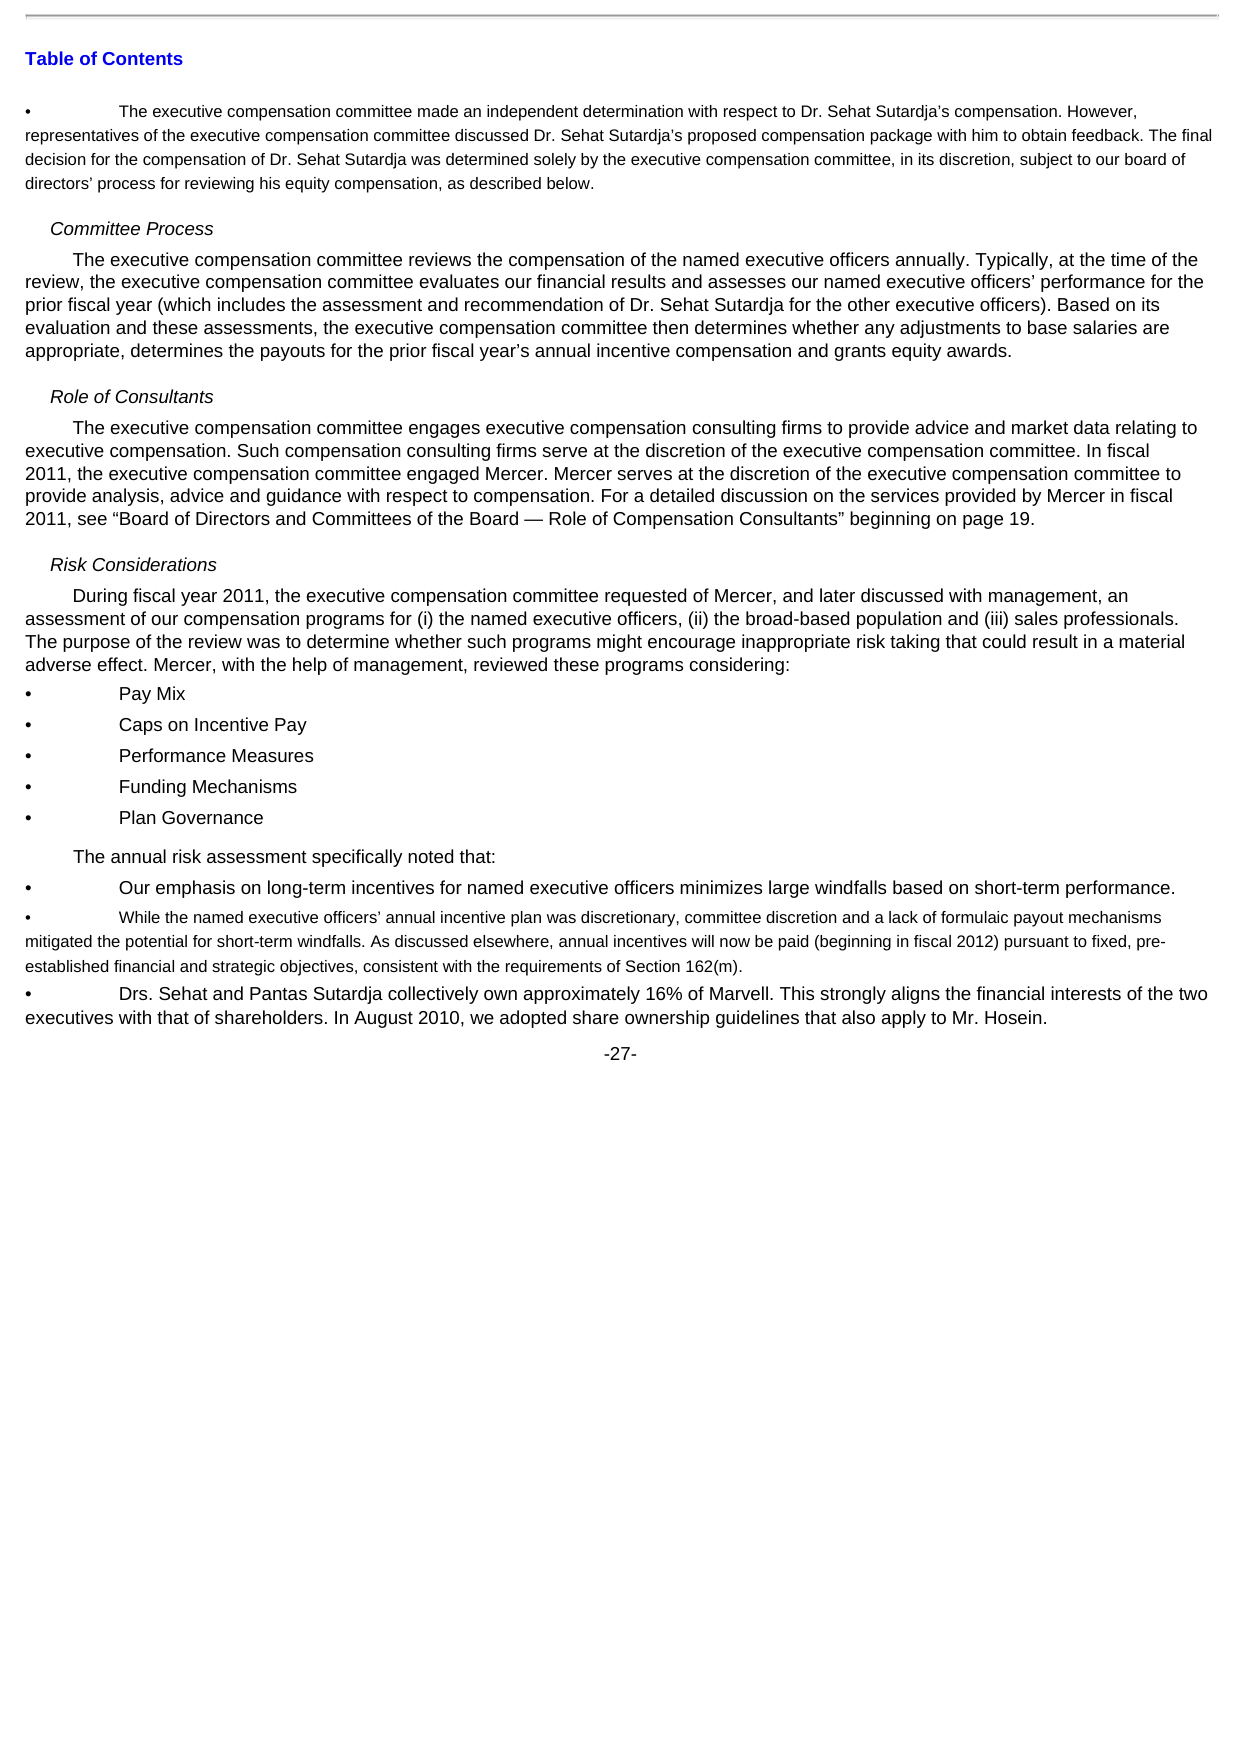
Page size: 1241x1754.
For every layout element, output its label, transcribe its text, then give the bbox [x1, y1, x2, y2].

list Pay Mix [25, 683, 1213, 704]
text Risk Considerations [50, 554, 1213, 576]
text -27- [25, 1043, 1215, 1065]
text Role of Consultants [50, 386, 1213, 407]
text The executive compensation committee engages executive compensation consulting firms to provide advice and market data relating to executive compensation. Such compensation consulting firms serve at the discretion of the executive compensation committee. In fiscal 2011, the executive compensation committee engaged Mercer. Mercer serves at the discretion of the executive compensation committee to provide analysis, advice and guidance with respect to compensation. For a detailed discussion on the services provided by Mercer in fiscal 2011, see “Board of Directors and Committees of the Board — Role of Compensation Consultants” beginning on page 19. [25, 417, 1199, 529]
text Committee Process [50, 217, 1213, 239]
list While the named executive officers’ annual incentive plan was discretionary, committee discretion and a lack of formulaic payout mechanisms mitigated the potential for short-term windfalls. As discussed elsewhere, annual incentives will now be paid (beginning in fiscal 2012) pursuant to fixed, pre-established financial and strategic objectives, consistent with the requirements of Section 162(m). [25, 908, 1213, 976]
list Caps on Incentive Pay [25, 714, 1213, 735]
list Plan Governance [25, 807, 1213, 828]
list Our emphasis on long-term incentives for named executive officers minimizes large windfalls based on short-term performance. [25, 877, 1213, 898]
picture [23, 14, 1220, 21]
text The annual risk assessment specifically noted that: [73, 846, 1213, 867]
list Funding Mechanisms [25, 776, 1213, 797]
list Drs. Sehat and Pantas Sutardja collectively own approximately 16% of Marvell. This strongly aligns the financial interests of the two executives with that of shareholders. In August 2010, we adopted share ownership guidelines that also apply to Mr. Hosein. [25, 983, 1213, 1029]
list Performance Measures [25, 745, 1213, 766]
text The executive compensation committee reviews the compensation of the named executive officers annually. Typically, at the time of the review, the executive compensation committee evaluates our financial results and assesses our named executive officers’ performance for the prior fiscal year (which includes the assessment and recommendation of Dr. Sehat Sutardja for the other executive officers). Based on its evaluation and these assessments, the executive compensation committee then determines whether any adjustments to base salaries are appropriate, determines the payouts for the prior fiscal year’s annual incentive compensation and grants equity awards. [25, 248, 1205, 361]
list The executive compensation committee made an independent determination with respect to Dr. Sehat Sutardja’s compensation. However, representatives of the executive compensation committee discussed Dr. Sehat Sutardja’s proposed compensation package with him to obtain feedback. The final decision for the compensation of Dr. Sehat Sutardja was determined solely by the executive compensation committee, in its discretion, subject to our board of directors’ process for reviewing his equity compensation, as described below. [25, 102, 1213, 193]
text Table of Contents [25, 48, 1213, 69]
text During fiscal year 2011, the executive compensation committee requested of Mercer, and later discussed with management, an assessment of our compensation programs for (i) the named executive officers, (ii) the broad-based population and (iii) sales professionals. The purpose of the review was to determine whether such programs might encourage inappropriate risk taking that could result in a material adverse effect. Mercer, with the help of management, reviewed these programs considering: [25, 585, 1199, 675]
